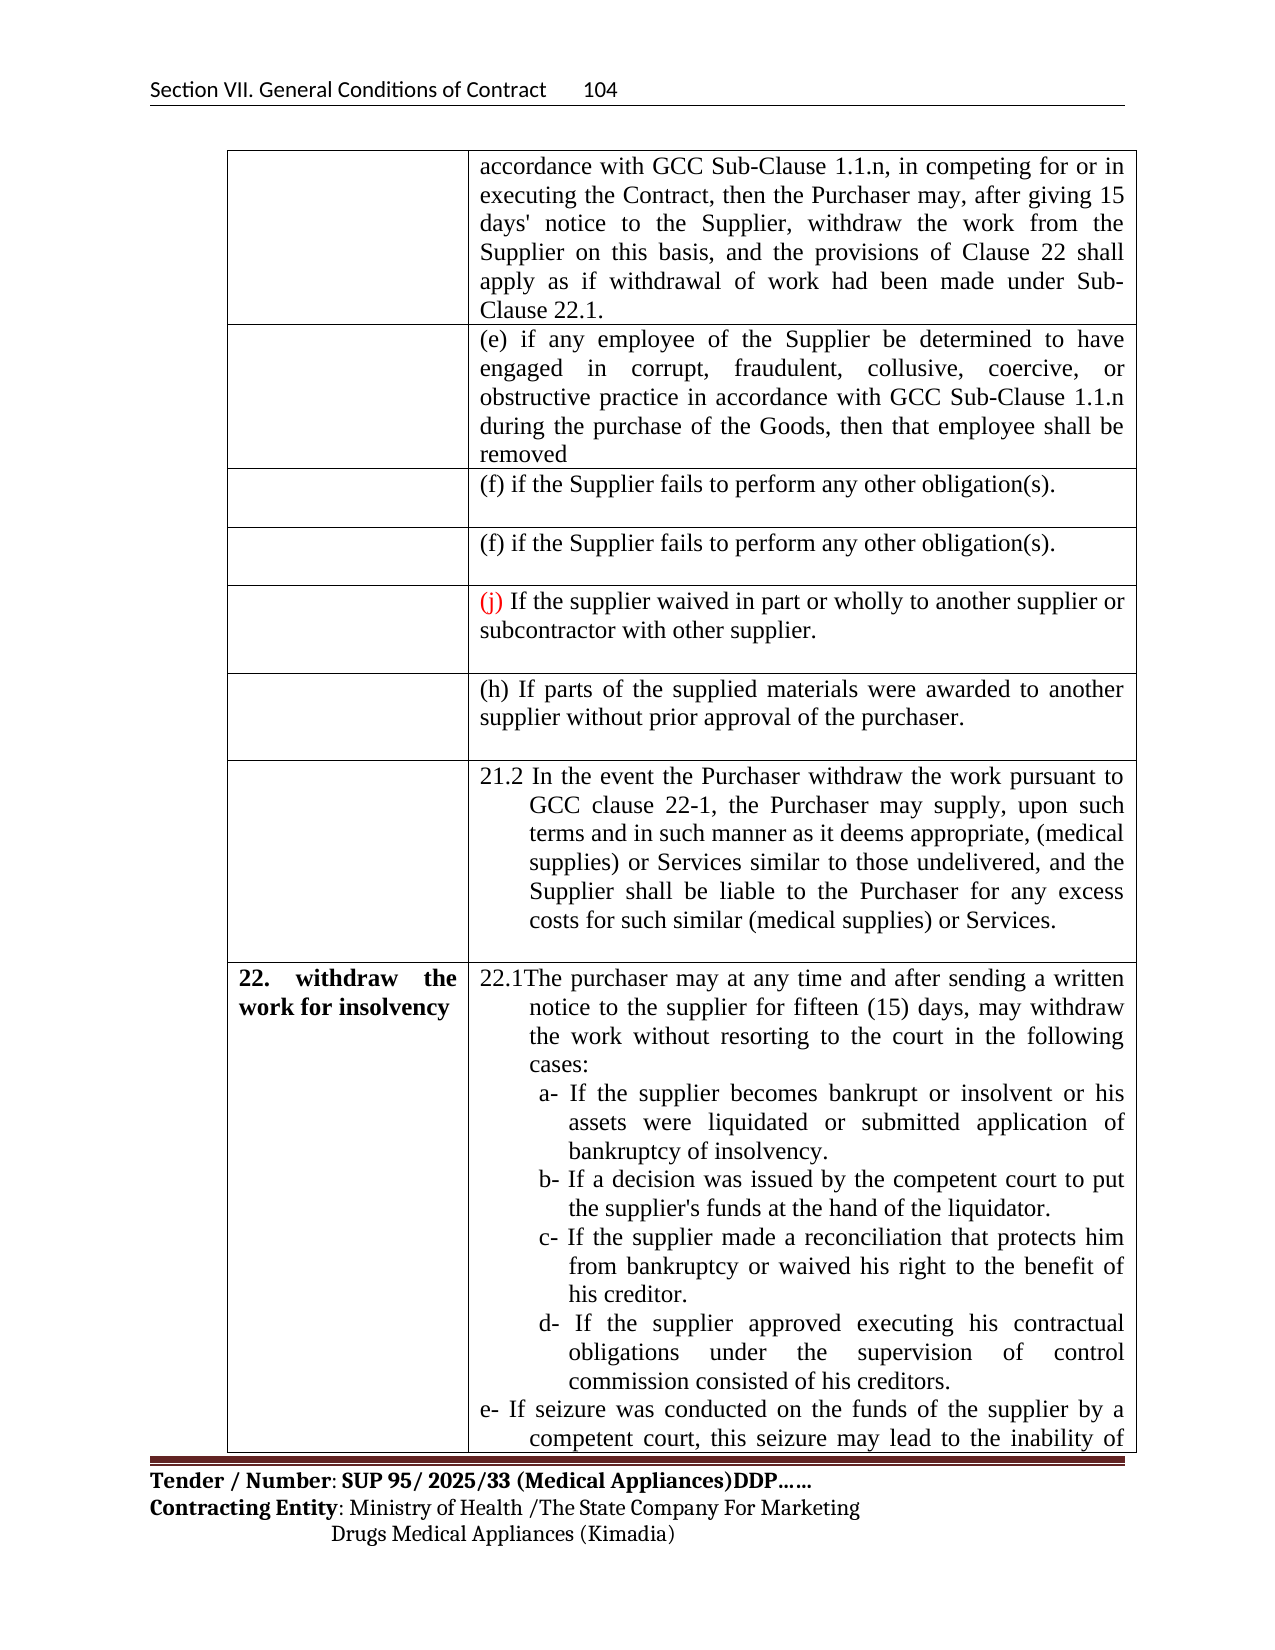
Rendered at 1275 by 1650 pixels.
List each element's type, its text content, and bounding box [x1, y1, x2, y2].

table_cell [228, 528, 468, 585]
table_cell [228, 586, 468, 673]
table_cell (f) if the Supplier fails to perform any other obligation(s). [469, 469, 1136, 527]
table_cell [469, 963, 1136, 1452]
table_cell (j) If the supplier waived in part or wholly to another supplier or subcontractor with other supplier. [469, 586, 1136, 673]
table_cell (e) if any employee of the Supplier be determined to have engaged in corrupt, fraudulent, collusive, coercive, or obstructive practice in accordance with GCC Sub-Clause 1.1.n during the purchase of the Goods, then that employee shall be removed [469, 325, 1136, 468]
table_cell [228, 469, 468, 527]
table_cell (h) If parts of the supplied materials were awarded to another supplier without prior approval of the purchaser. [469, 674, 1136, 760]
table_cell [228, 325, 468, 468]
table_cell [228, 761, 468, 962]
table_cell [228, 963, 468, 1452]
table_cell (f) if the Supplier fails to perform any other obligation(s). [469, 528, 1136, 585]
table_cell [228, 674, 468, 760]
table_cell 21.2 In the event the Purchaser withdraw the work pursuant to GCC clause 22-1, the Purchaser may supply, upon such terms and in such manner as it deems appropriate, (medical supplies) or Services similar to those undelivered, and the Supplier shall be liable to the Purchaser for any excess costs for such similar (medical supplies) or Services. [469, 761, 1136, 962]
table_header [228, 151, 468, 323]
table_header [469, 151, 1136, 323]
